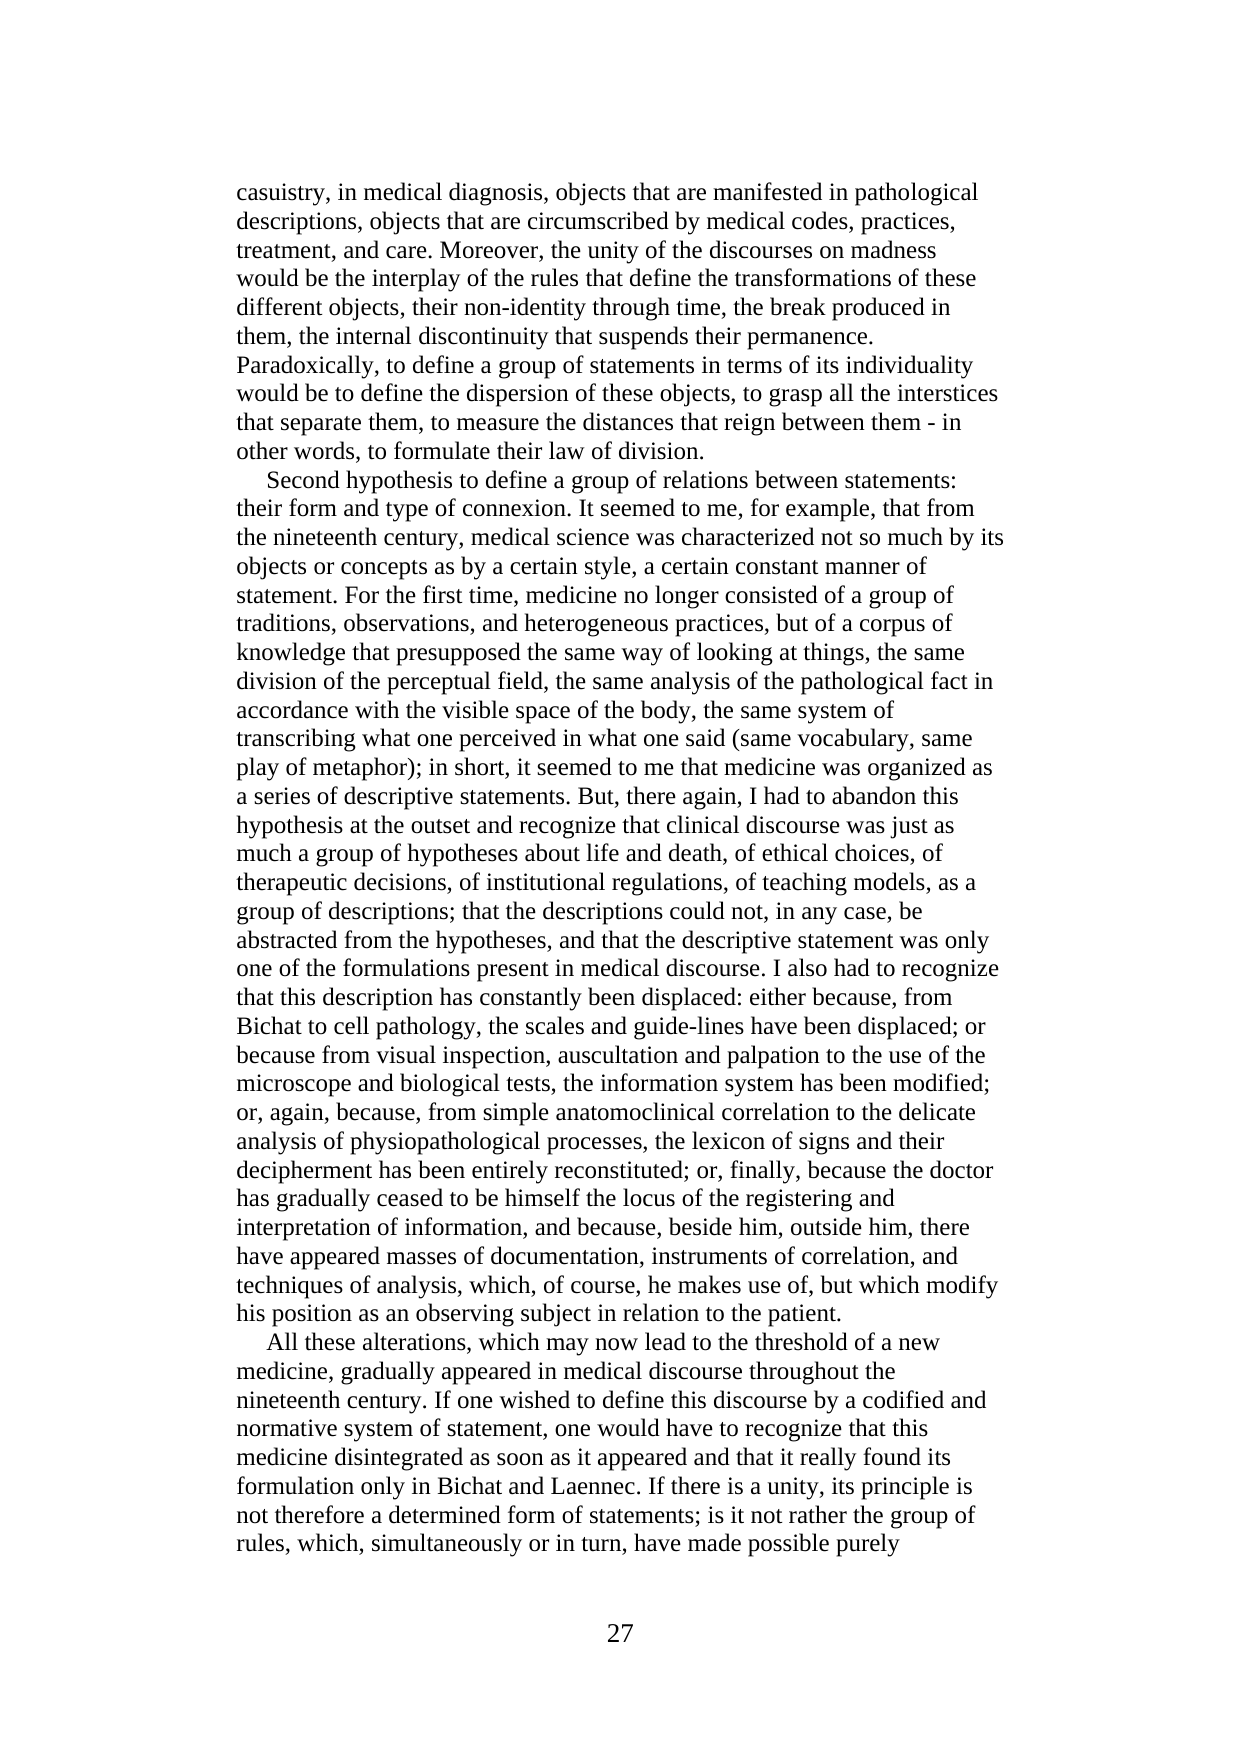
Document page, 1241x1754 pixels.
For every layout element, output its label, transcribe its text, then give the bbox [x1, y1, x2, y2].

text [236, 1327, 1004, 1557]
text Second hypothesis to define a group of relations between state­ments: their form and type of connexion. It seemed to me, for example, that from the nineteenth century, medical science was charac­terized not so much by its objects or concepts as by a certain style, a certain constant manner of statement. For the first time, medicine no longer consisted of a group of traditions, observations, and hetero­geneous practices, but of a corpus of knowledge that presupposed the same way of looking at things, the same division of the perceptual field, the same analysis of the pathological fact in accordance with the visible space of the body, the same system of transcribing what one perceived in what one said (same vocabulary, same play of metaphor); in short, it seemed to me that medicine was organized as a series of descriptive statements. But, there again, I had to abandon this hypoth­esis at the outset and recognize that clinical discourse was just as much a group of hypotheses about life and death, of ethical choices, of thera­peutic decisions, of institutional regulations, of teaching models, as a group of descriptions; that the descriptions could not, in any case, be abstracted from the hypotheses, and that the descriptive statement was only one of the formulations present in medical discourse. I also had to recognize that this description has constantly been displaced: either because, from Bichat to cell pathology, the scales and guide-lines have been displaced; or because from visual inspection, auscultation and palpation to the use of the microscope and biological tests, the infor­mation system has been modified; or, again, because, from simple anatomoclinical correlation to the delicate analysis of physiopathologi­cal processes, the lexicon of signs and their decipherment has been entirely reconstituted; or, finally, because the doctor has gradually ceased to be himself the locus of the registering and interpretation of information, and because, beside him, outside him, there have appeared masses of documentation, instruments of correlation, and techniques of analysis, which, of course, he makes use of, but which modify his position as an observing subject in relation to the patient. [236, 465, 1004, 1327]
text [236, 177, 1004, 465]
